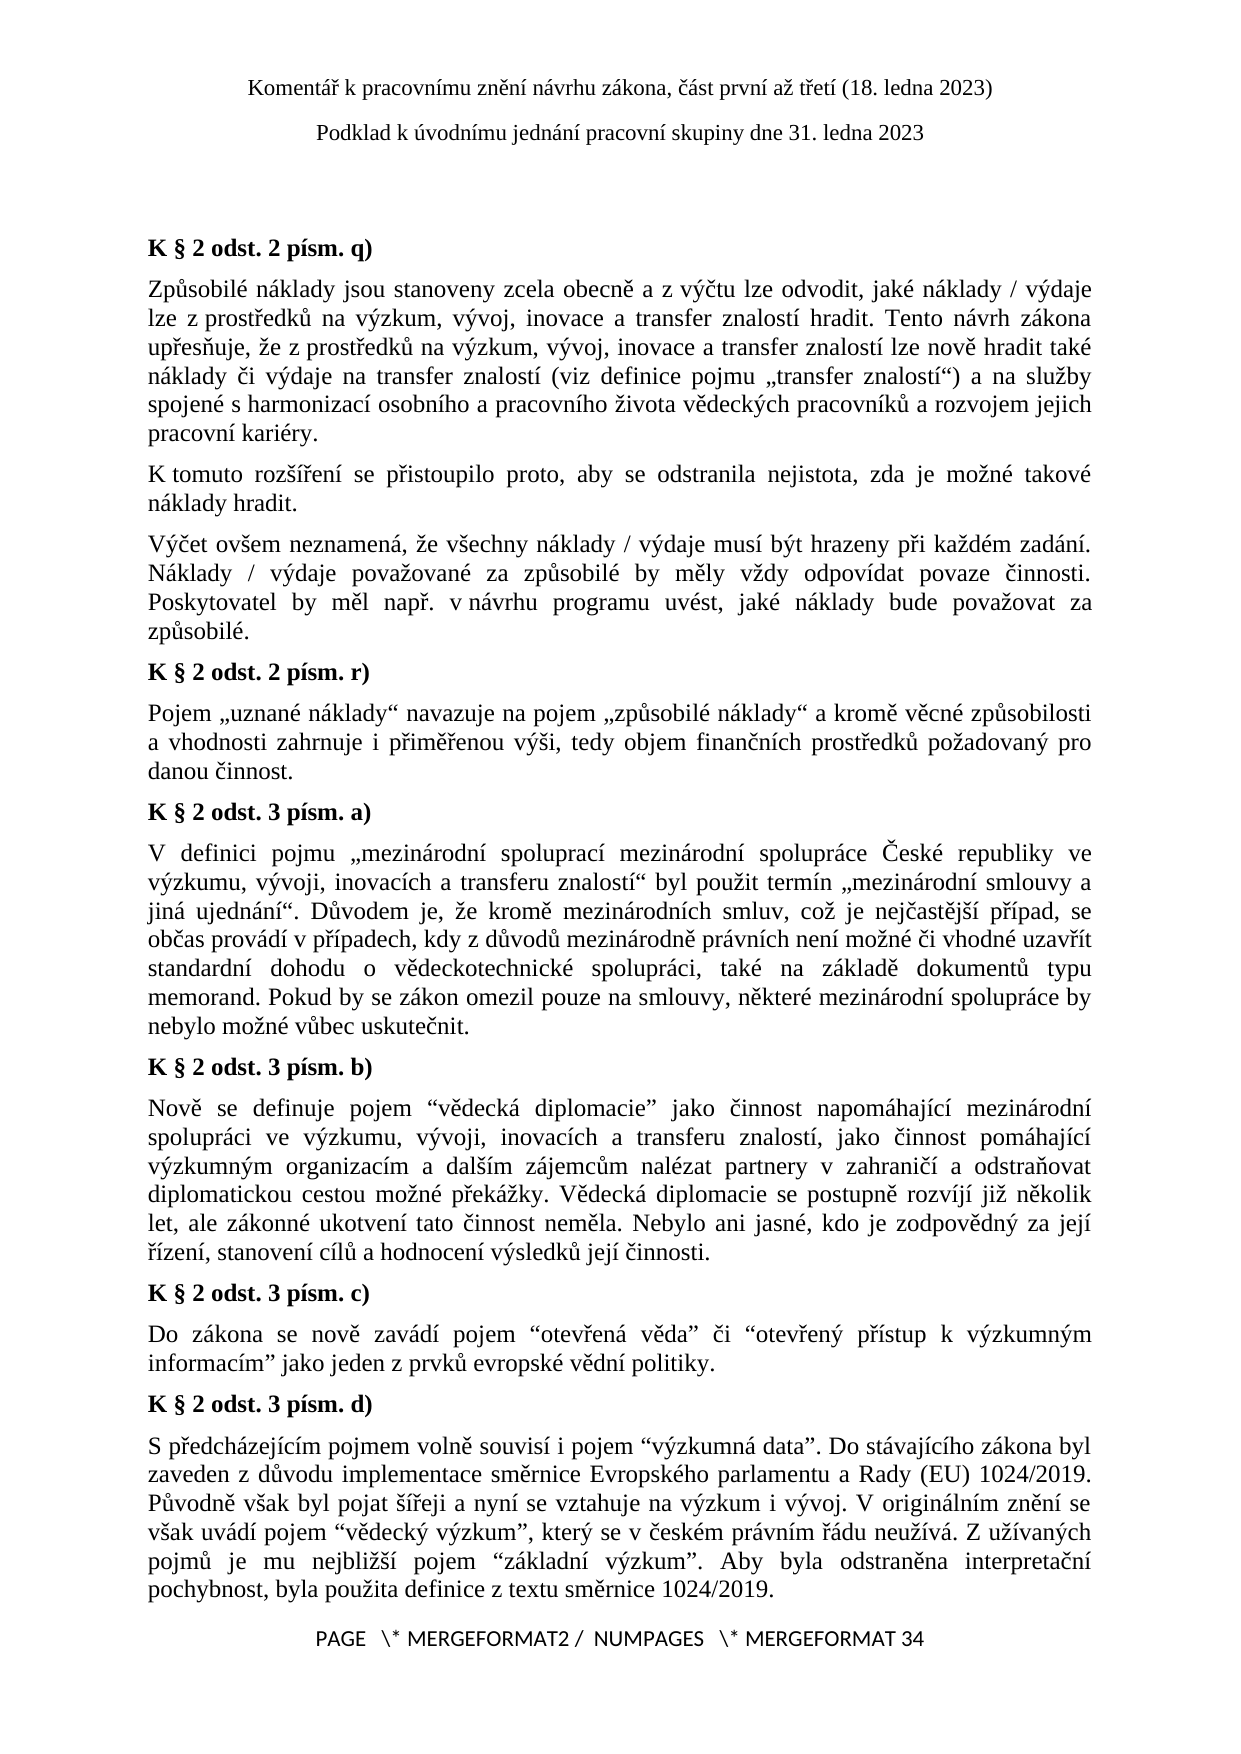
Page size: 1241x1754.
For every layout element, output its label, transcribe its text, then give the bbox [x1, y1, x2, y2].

text K § 2 odst. 2 písm. r) [148, 657, 1092, 686]
text Výčet ovšem neznamená, že všechny náklady / výdaje musí být hrazeny při každém zadání. Náklady / výdaje považované za způsobilé by měly vždy odpovídat povaze činnosti. Poskytovatel by měl např. v návrhu programu uvést, jaké náklady bude považovat za způsobilé. [148, 529, 1092, 644]
text K § 2 odst. 3 písm. c) [148, 1278, 1092, 1307]
text K § 2 odst. 2 písm. q) [148, 233, 1092, 262]
text Pojem „uznané náklady“ navazuje na pojem „způsobilé náklady“ a kromě věcné způsobilosti a vhodnosti zahrnuje i přiměřenou výši, tedy objem finančních prostředků požadovaný pro danou činnost. [148, 698, 1092, 784]
text K § 2 odst. 3 písm. d) [148, 1389, 1092, 1418]
text S předcházejícím pojmem volně souvisí i pojem “výzkumná data”. Do stávajícího zákona byl zaveden z důvodu implementace směrnice Evropského parlamentu a Rady (EU) 1024/2019. Původně však byl pojat šířeji a nyní se vztahuje na výzkum i vývoj. V originálním znění se však uvádí pojem “vědecký výzkum”, který se v českém právním řádu neužívá. Z užívaných pojmů je mu nejbližší pojem “základní výzkum”. Aby byla odstraněna interpretační pochybnost, byla použita definice z textu směrnice 1024/2019. [148, 1431, 1092, 1603]
text K § 2 odst. 3 písm. a) [148, 797, 1092, 826]
text Do zákona se nově zavádí pojem “otevřená věda” či “otevřený přístup k výzkumným informacím” jako jeden z prvků evropské vědní politiky. [148, 1319, 1092, 1377]
text V definici pojmu „mezinárodní spoluprací mezinárodní spolupráce České republiky ve výzkumu, vývoji, inovacích a transferu znalostí“ byl použit termín „mezinárodní smlouvy a jiná ujednání“. Důvodem je, že kromě mezinárodních smluv, což je nejčastější případ, se občas provádí v případech, kdy z důvodů mezinárodně právních není možné či vhodné uzavřít standardní dohodu o vědeckotechnické spolupráci, také na základě dokumentů typu memorand. Pokud by se zákon omezil pouze na smlouvy, některé mezinárodní spolupráce by nebylo možné vůbec uskutečnit. [148, 838, 1092, 1039]
text K § 2 odst. 3 písm. b) [148, 1052, 1092, 1081]
text K tomuto rozšíření se přistoupilo proto, aby se odstranila nejistota, zda je možné takové náklady hradit. [148, 459, 1092, 517]
text Nově se definuje pojem “vědecká diplomacie” jako činnost napomáhající mezinárodní spolupráci ve výzkumu, vývoji, inovacích a transferu znalostí, jako činnost pomáhající výzkumným organizacím a dalším zájemcům nalézat partnery v zahraničí a odstraňovat diplomatickou cestou možné překážky. Vědecká diplomacie se postupně rozvíjí již několik let, ale zákonné ukotvení tato činnost neměla. Nebylo ani jasné, kdo je zodpovědný za její řízení, stanovení cílů a hodnocení výsledků její činnosti. [148, 1093, 1092, 1266]
text Způsobilé náklady jsou stanoveny zcela obecně a z výčtu lze odvodit, jaké náklady / výdaje lze z prostředků na výzkum, vývoj, inovace a transfer znalostí hradit. Tento návrh zákona upřesňuje, že z prostředků na výzkum, vývoj, inovace a transfer znalostí lze nově hradit také náklady či výdaje na transfer znalostí (viz definice pojmu „transfer znalostí“) a na služby spojené s harmonizací osobního a pracovního života vědeckých pracovníků a rozvojem jejich pracovní kariéry. [148, 274, 1092, 447]
